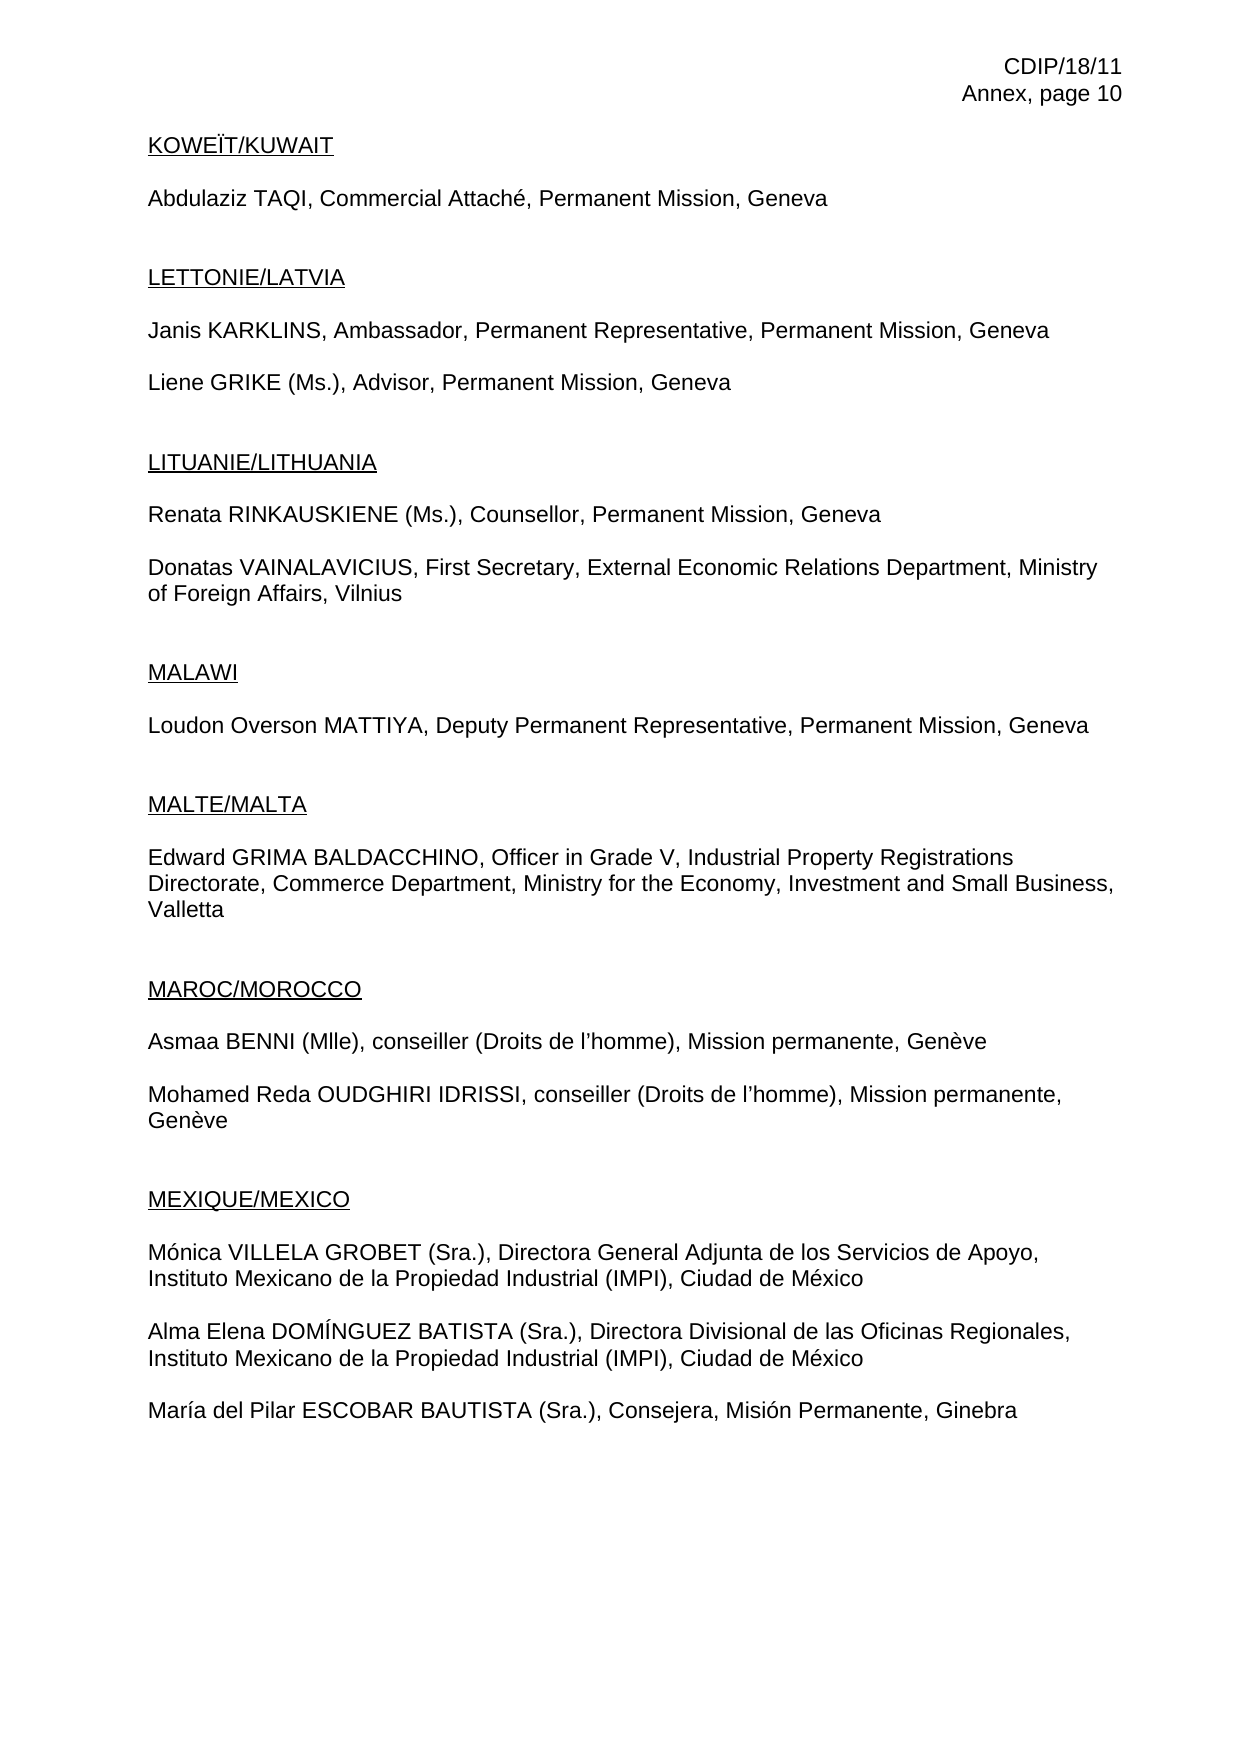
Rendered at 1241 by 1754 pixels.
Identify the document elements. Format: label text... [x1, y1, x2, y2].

text Janis KARKLINS, Ambassador, Permanent Representative, Permanent Mission, Geneva [148, 317, 1122, 343]
text KOWEÏT/KUWAIT [148, 132, 1122, 158]
text Abdulaziz TAQI, Commercial Attaché, Permanent Mission, Geneva [148, 185, 1122, 211]
text LETTONIE/LATVIA [148, 264, 1122, 290]
text Renata RINKAUSKIENE (Ms.), Counsellor, Permanent Mission, Geneva [148, 501, 1122, 527]
text LITUANIE/LITHUANIA [148, 448, 1122, 475]
text MEXIQUE/MEXICO [148, 1186, 1122, 1213]
text Mohamed Reda OUDGHIRI IDRISSI, conseiller (Droits de l’homme), Mission permanente, Genève [148, 1081, 1122, 1134]
text MALAWI [148, 659, 1122, 686]
text María del Pilar ESCOBAR BAUTISTA (Sra.), Consejera, Misión Permanente, Ginebra [148, 1397, 1122, 1423]
text Alma Elena DOMÍNGUEZ BATISTA (Sra.), Directora Divisional de las Oficinas Regionales, Instituto Mexicano de la Propiedad Industrial (IMPI), Ciudad de México [148, 1318, 1122, 1371]
text Mónica VILLELA GROBET (Sra.), Directora General Adjunta de los Servicios de Apoyo, Instituto Mexicano de la Propiedad Industrial (IMPI), Ciudad de México [148, 1239, 1122, 1292]
text MALTE/MALTA [148, 791, 1122, 817]
text Donatas VAINALAVICIUS, First Secretary, External Economic Relations Department, Ministry of Foreign Affairs, Vilnius [148, 554, 1122, 607]
text MAROC/MOROCCO [148, 976, 1122, 1002]
text Asmaa BENNI (Mlle), conseiller (Droits de l’homme), Mission permanente, Genève [148, 1028, 1122, 1054]
text Liene GRIKE (Ms.), Advisor, Permanent Mission, Geneva [148, 369, 1122, 396]
text Edward GRIMA BALDACCHINO, Officer in Grade V, Industrial Property Registrations Directorate, Commerce Department, Ministry for the Economy, Investment and Small Business, Valletta [148, 844, 1122, 923]
text Loudon Overson MATTIYA, Deputy Permanent Representative, Permanent Mission, Geneva [148, 712, 1122, 738]
